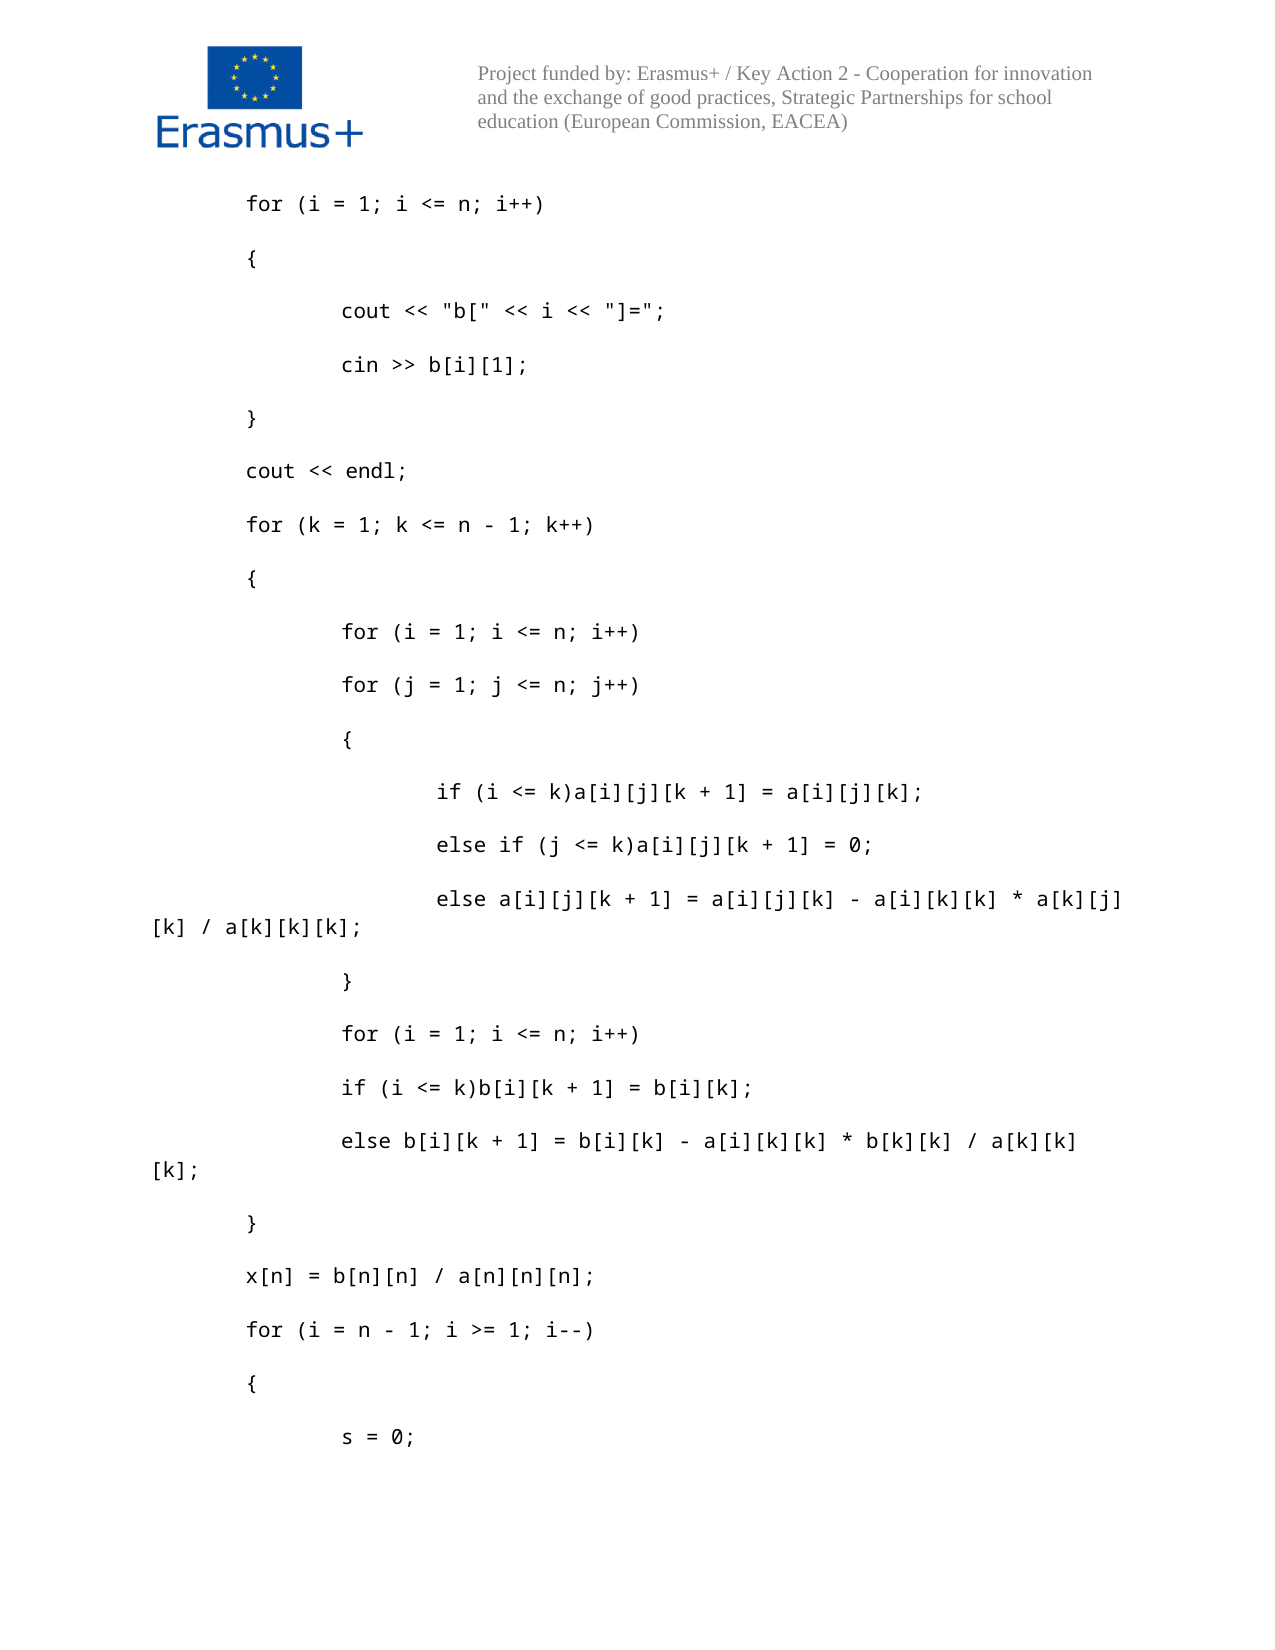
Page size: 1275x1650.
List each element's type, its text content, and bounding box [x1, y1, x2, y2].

text } [150, 966, 1125, 994]
text if (i <= k)b[i][k + 1] = b[i][k]; [150, 1073, 1125, 1101]
text for (i = n - 1; i >= 1; i--) [150, 1315, 1125, 1343]
text cout << "b[" << i << "]="; [150, 296, 1125, 325]
text { [150, 243, 1125, 271]
text x[n] = b[n][n] / a[n][n][n]; [150, 1262, 1125, 1290]
text cin >> b[i][1]; [150, 350, 1125, 378]
text for (k = 1; k <= n - 1; k++) [150, 510, 1125, 538]
text } [150, 1208, 1125, 1237]
text } [150, 403, 1125, 432]
text cout << endl; [150, 457, 1125, 485]
text else a[i][j][k + 1] = a[i][j][k] - a[i][k][k] * a[k][j][k] / a[k][k][k]; [150, 884, 1125, 941]
text s = 0; [150, 1422, 1125, 1450]
text if (i <= k)a[i][j][k + 1] = a[i][j][k]; [150, 777, 1125, 806]
text for (i = 1; i <= n; i++) [150, 1019, 1125, 1048]
text for (i = 1; i <= n; i++) [150, 617, 1125, 645]
text { [150, 724, 1125, 752]
text { [150, 1368, 1125, 1397]
text { [150, 563, 1125, 592]
picture [150, 28, 366, 150]
text for (i = 1; i <= n; i++) [150, 189, 1125, 218]
text else b[i][k + 1] = b[i][k] - a[i][k][k] * b[k][k] / a[k][k][k]; [150, 1126, 1125, 1183]
text else if (j <= k)a[i][j][k + 1] = 0; [150, 831, 1125, 859]
text for (j = 1; j <= n; j++) [150, 670, 1125, 699]
